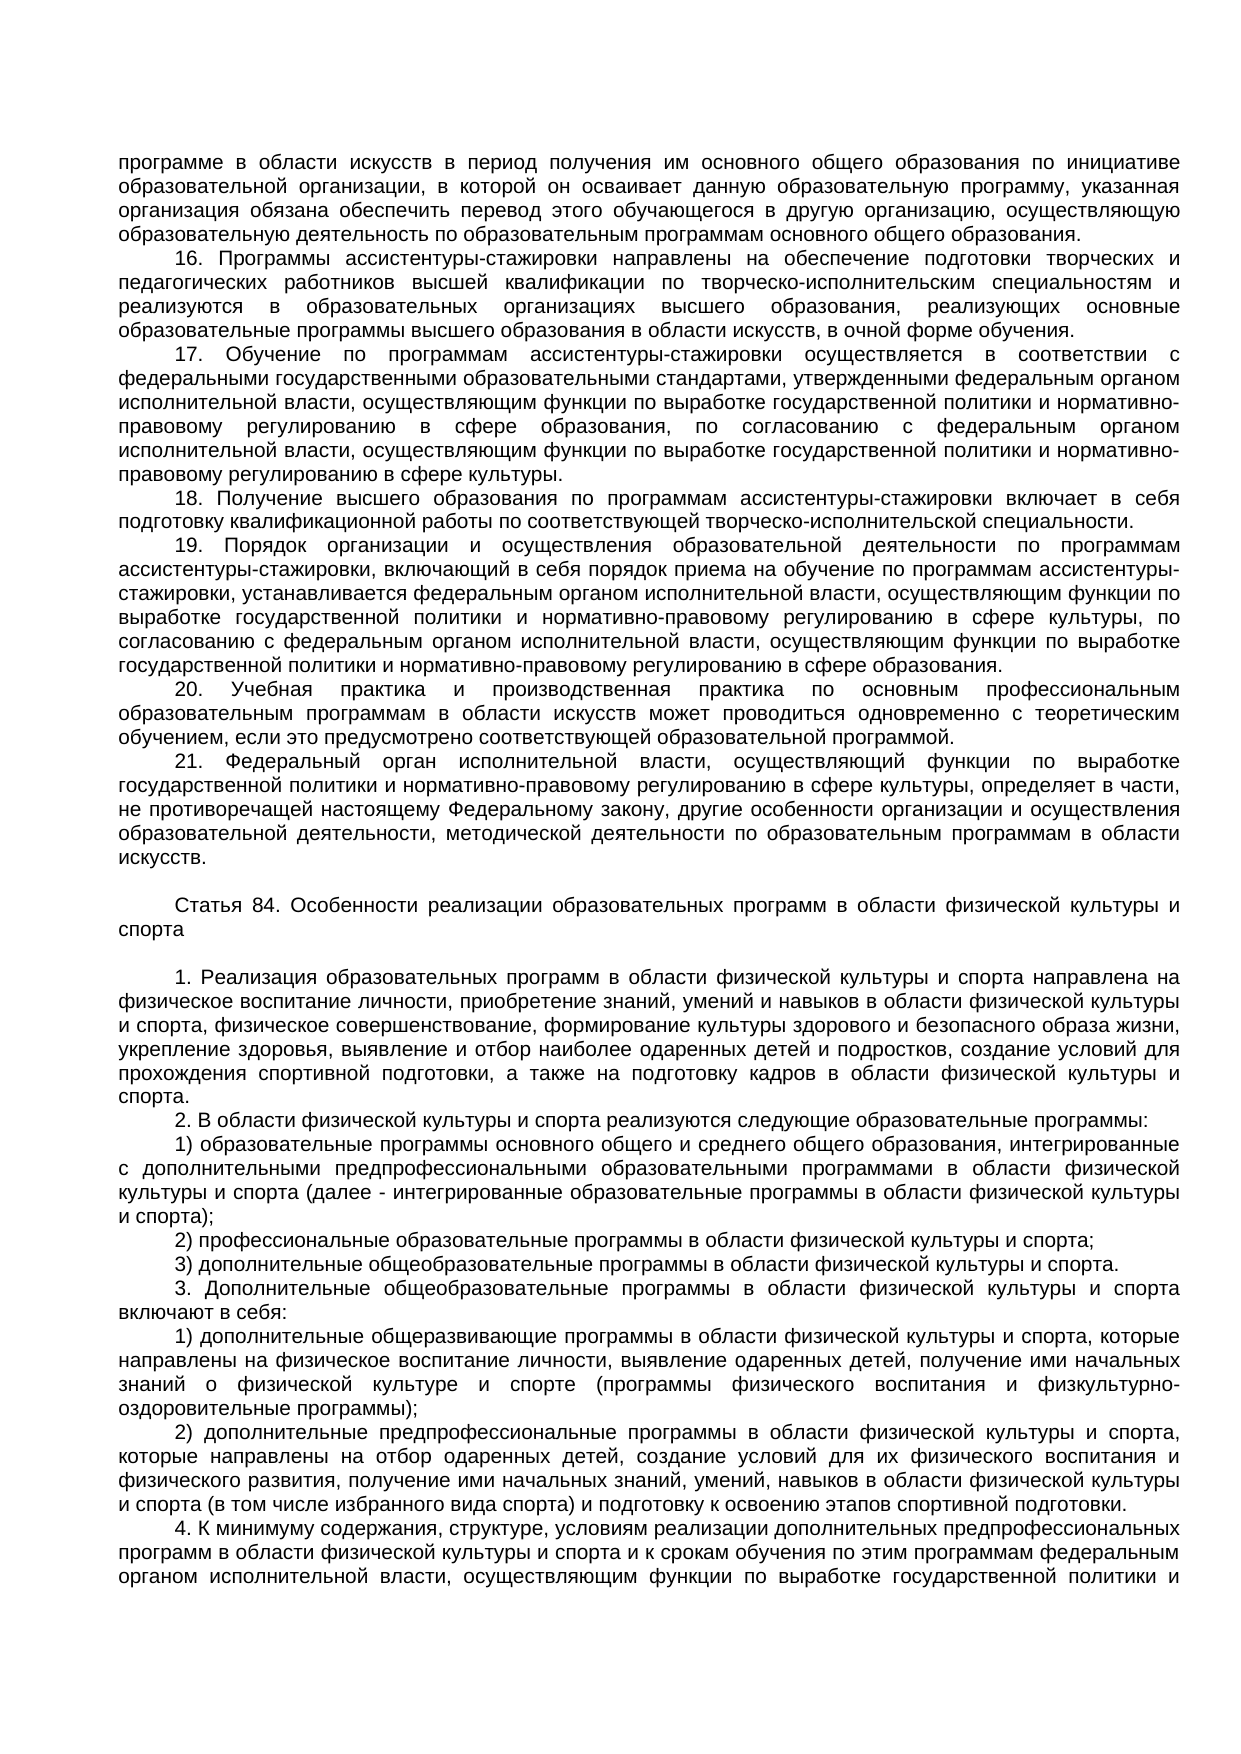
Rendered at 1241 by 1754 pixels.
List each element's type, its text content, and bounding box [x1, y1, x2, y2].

text 3. Дополнительные общеобразовательные программы в области физической культуры и спорта включают в себя: [118, 1276, 1181, 1324]
text 1) дополнительные общеразвивающие программы в области физической культуры и спорта, которые направлены на физическое воспитание личности, выявление одаренных детей, получение ими начальных знаний о физической культуре и спорте (программы физического воспитания и физкультурно-оздоровительные программы); [118, 1324, 1181, 1420]
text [118, 1516, 1181, 1587]
text 16. Программы ассистентуры-стажировки направлены на обеспечение подготовки творческих и педагогических работников высшей квалификации по творческо-исполнительским специальностям и реализуются в образовательных организациях высшего образования, реализующих основные образовательные программы высшего образования в области искусств, в очной форме обучения. [118, 246, 1181, 342]
text 21. Федеральный орган исполнительной власти, осуществляющий функции по выработке государственной политики и нормативно-правовому регулированию в сфере культуры, определяет в части, не противоречащей настоящему Федеральному закону, другие особенности организации и осуществления образовательной деятельности, методической деятельности по образовательным программам в области искусств. [118, 749, 1181, 869]
text Статья 84. Особенности реализации образовательных программ в области физической культуры и спорта [118, 893, 1181, 941]
text 3) дополнительные общеобразовательные программы в области физической культуры и спорта. [118, 1252, 1181, 1276]
text 20. Учебная практика и производственная практика по основным профессиональным образовательным программам в области искусств может проводиться одновременно с теоретическим обучением, если это предусмотрено соответствующей образовательной программой. [118, 677, 1181, 749]
text 1) образовательные программы основного общего и среднего общего образования, интегрированные с дополнительными предпрофессиональными образовательными программами в области физической культуры и спорта (далее - интегрированные образовательные программы в области физической культуры и спорта); [118, 1132, 1181, 1228]
text 17. Обучение по программам ассистентуры-стажировки осуществляется в соответствии с федеральными государственными образовательными стандартами, утвержденными федеральным органом исполнительной власти, осуществляющим функции по выработке государственной политики и нормативно-правовому регулированию в сфере образования, по согласованию с федеральным органом исполнительной власти, осуществляющим функции по выработке государственной политики и нормативно-правовому регулированию в сфере культуры. [118, 342, 1181, 485]
text 1. Реализация образовательных программ в области физической культуры и спорта направлена на физическое воспитание личности, приобретение знаний, умений и навыков в области физической культуры и спорта, физическое совершенствование, формирование культуры здорового и безопасного образа жизни, укрепление здоровья, выявление и отбор наиболее одаренных детей и подростков, создание условий для прохождения спортивной подготовки, а также на подготовку кадров в области физической культуры и спорта. [118, 964, 1181, 1108]
text 19. Порядок организации и осуществления образовательной деятельности по программам ассистентуры-стажировки, включающий в себя порядок приема на обучение по программам ассистентуры-стажировки, устанавливается федеральным органом исполнительной власти, осуществляющим функции по выработке государственной политики и нормативно-правовому регулированию в сфере культуры, по согласованию с федеральным органом исполнительной власти, осуществляющим функции по выработке государственной политики и нормативно-правовому регулированию в сфере образования. [118, 533, 1181, 677]
text 2) профессиональные образовательные программы в области физической культуры и спорта; [118, 1228, 1181, 1252]
text 18. Получение высшего образования по программам ассистентуры-стажировки включает в себя подготовку квалификационной работы по соответствующей творческо-исполнительской специальности. [118, 485, 1181, 533]
text 2) дополнительные предпрофессиональные программы в области физической культуры и спорта, которые направлены на отбор одаренных детей, создание условий для их физического воспитания и физического развития, получение ими начальных знаний, умений, навыков в области физической культуры и спорта (в том числе избранного вида спорта) и подготовку к освоению этапов спортивной подготовки. [118, 1420, 1181, 1516]
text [118, 150, 1181, 246]
text 2. В области физической культуры и спорта реализуются следующие образовательные программы: [118, 1108, 1181, 1132]
